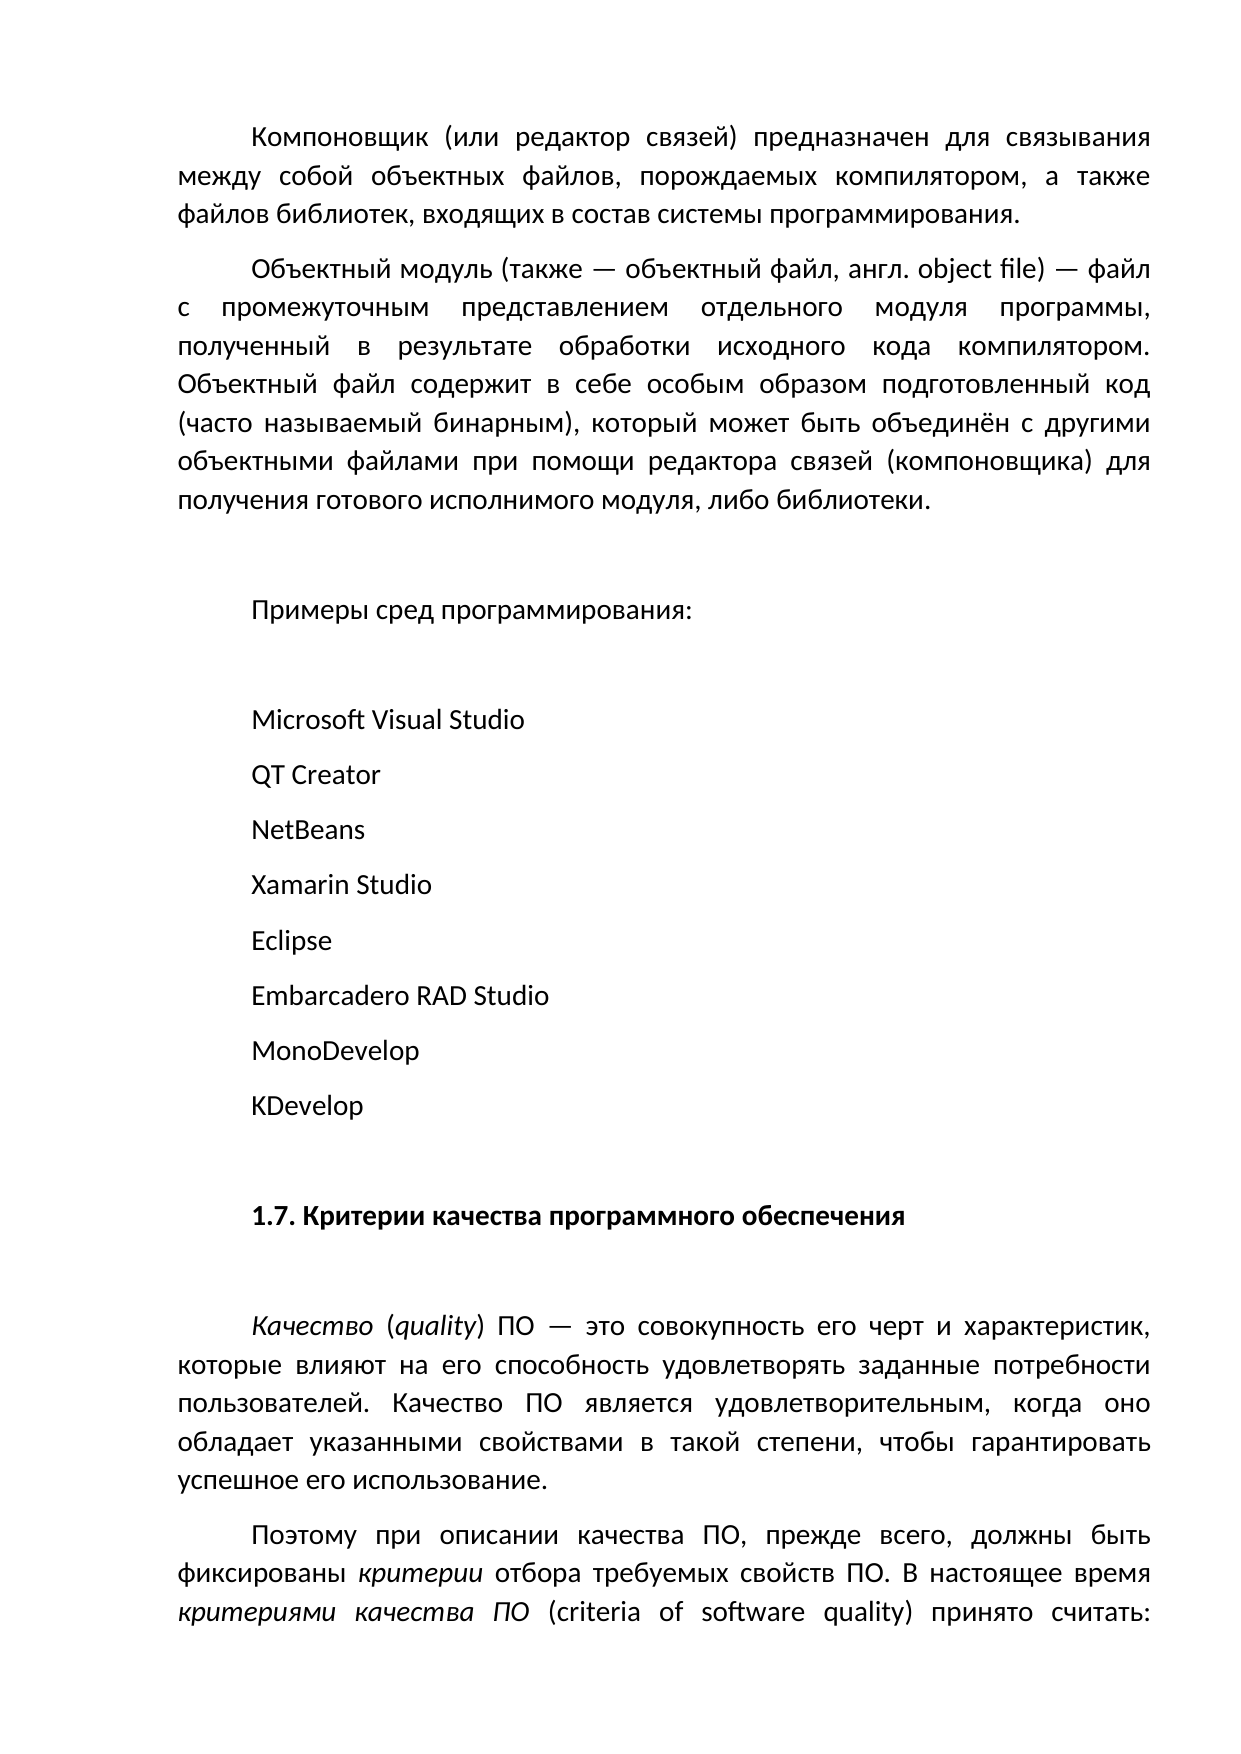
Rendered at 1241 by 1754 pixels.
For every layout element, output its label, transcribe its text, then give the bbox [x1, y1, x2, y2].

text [177, 1516, 1152, 1629]
text MonoDevelop [177, 1032, 1152, 1067]
text NetBeans [177, 811, 1152, 847]
text 1.7. Критерии качества программного обеспечения [177, 1197, 1152, 1233]
text Примеры сред программирования: [177, 591, 1152, 627]
text Microsoft Visual Studio [177, 701, 1152, 737]
text KDevelop [177, 1087, 1152, 1122]
text Xamarin Studio [177, 866, 1152, 902]
text QT Creator [177, 756, 1152, 792]
text Embarcadero RAD Studio [177, 977, 1152, 1012]
text Качество (quality) ПО — это совокупность его черт и характеристик, которые влияют на его способность удовлетворять заданные потребности пользователей. Качество ПО является удовлетворительным, когда оно обладает указанными свойствами в такой степени, чтобы гарантировать успешное его использование. [177, 1307, 1152, 1497]
text Eclipse [177, 922, 1152, 957]
text Компоновщик (или редактор связей) предназначен для связывания между собой объектных файлов, порождаемых компилятором, а также файлов библиотек, входящих в состав системы программирования. [177, 118, 1152, 231]
text Объектный модуль (также — объектный файл, англ. object file) — файл с промежуточным представлением отдельного модуля программы, полученный в результате обработки исходного кода компилятором. Объектный файл содержит в себе особым образом подготовленный код (часто называемый бинарным), который может быть объединён с другими объектными файлами при помощи редактора связей (компоновщика) для получения готового исполнимого модуля, либо библиотеки. [177, 250, 1152, 516]
